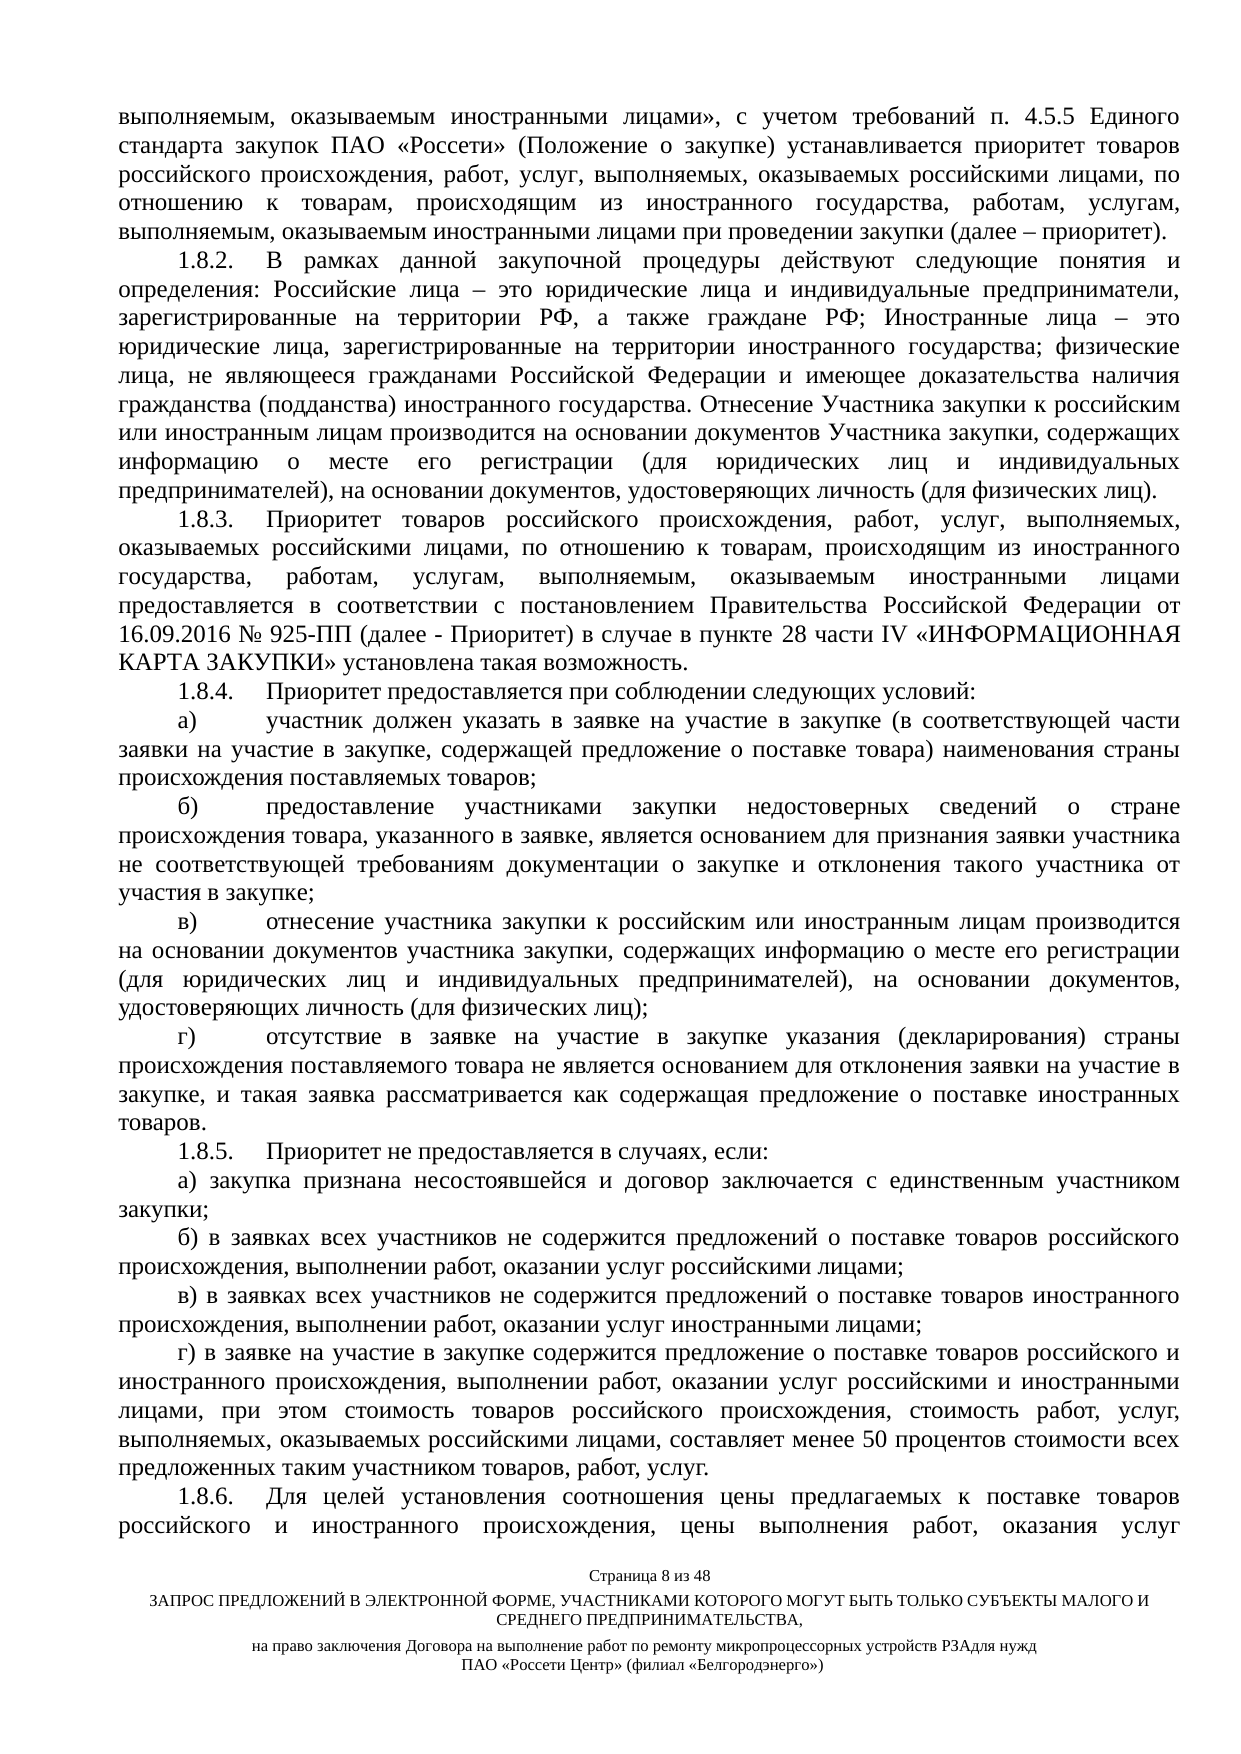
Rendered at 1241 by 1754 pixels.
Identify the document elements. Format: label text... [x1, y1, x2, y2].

list а) закупка признана несостоявшейся и договор заключается с единственным участником закупки; [118, 1165, 1181, 1222]
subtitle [118, 101, 1181, 245]
subtitle Приоритет товаров российского происхождения, работ, услуг, выполняемых, оказываемых российскими лицами, по отношению к товарам, происходящим из иностранного государства, работам, услугам, выполняемым, оказываемым иностранными лицами предоставляется в соответствии с постановлением Правительства Российской Федерации от 16.09.2016 № 925-ПП (далее - Приоритет) в случае в пункте 28 части IV «ИНФОРМАЦИОННАЯ КАРТА ЗАКУПКИ» установлена такая возможность. [118, 504, 1181, 676]
subtitle Приоритет не предоставляется в случаях, если: [118, 1136, 1181, 1165]
list участник должен указать в заявке на участие в закупке (в соответствующей части заявки на участие в закупке, содержащей предложение о поставке товара) наименования страны происхождения поставляемых товаров; [118, 705, 1181, 791]
list г) в заявке на участие в закупке содержится предложение о поставке товаров российского и иностранного происхождения, выполнении работ, оказании услуг российскими и иностранными лицами, при этом стоимость товаров российского происхождения, стоимость работ, услуг, выполняемых, оказываемых российскими лицами, составляет менее 50 процентов стоимости всех предложенных таким участником товаров, работ, услуг. [118, 1337, 1181, 1481]
subtitle В рамках данной закупочной процедуры действуют следующие понятия и определения: Российские лица – это юридические лица и индивидуальные предприниматели, зарегистрированные на территории РФ, а также граждане РФ; Иностранные лица – это юридические лица, зарегистрированные на территории иностранного государства; физические лица, не являющееся гражданами Российской Федерации и имеющее доказательства наличия гражданства (подданства) иностранного государства. Отнесение Участника закупки к российским или иностранным лицам производится на основании документов Участника закупки, содержащих информацию о месте его регистрации (для юридических лиц и индивидуальных предпринимателей), на основании документов, удостоверяющих личность (для физических лиц). [118, 245, 1181, 504]
list отнесение участника закупки к российским или иностранным лицам производится на основании документов участника закупки, содержащих информацию о месте его регистрации (для юридических лиц и индивидуальных предпринимателей), на основании документов, удостоверяющих личность (для физических лиц); [118, 906, 1181, 1021]
list отсутствие в заявке на участие в закупке указания (декларирования) страны происхождения поставляемого товара не является основанием для отклонения заявки на участие в закупке, и такая заявка рассматривается как содержащая предложение о поставке иностранных товаров. [118, 1021, 1181, 1136]
list в) в заявках всех участников не содержится предложений о поставке товаров иностранного происхождения, выполнении работ, оказании услуг иностранными лицами; [118, 1280, 1181, 1337]
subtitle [118, 1481, 1181, 1539]
list предоставление участниками закупки недостоверных сведений о стране происхождения товара, указанного в заявке, является основанием для признания заявки участника не соответствующей требованиям документации о закупке и отклонения такого участника от участия в закупке; [118, 791, 1181, 906]
subtitle Приоритет предоставляется при соблюдении следующих условий: [118, 676, 1181, 705]
list б) в заявках всех участников не содержится предложений о поставке товаров российского происхождения, выполнении работ, оказании услуг российскими лицами; [118, 1222, 1181, 1280]
